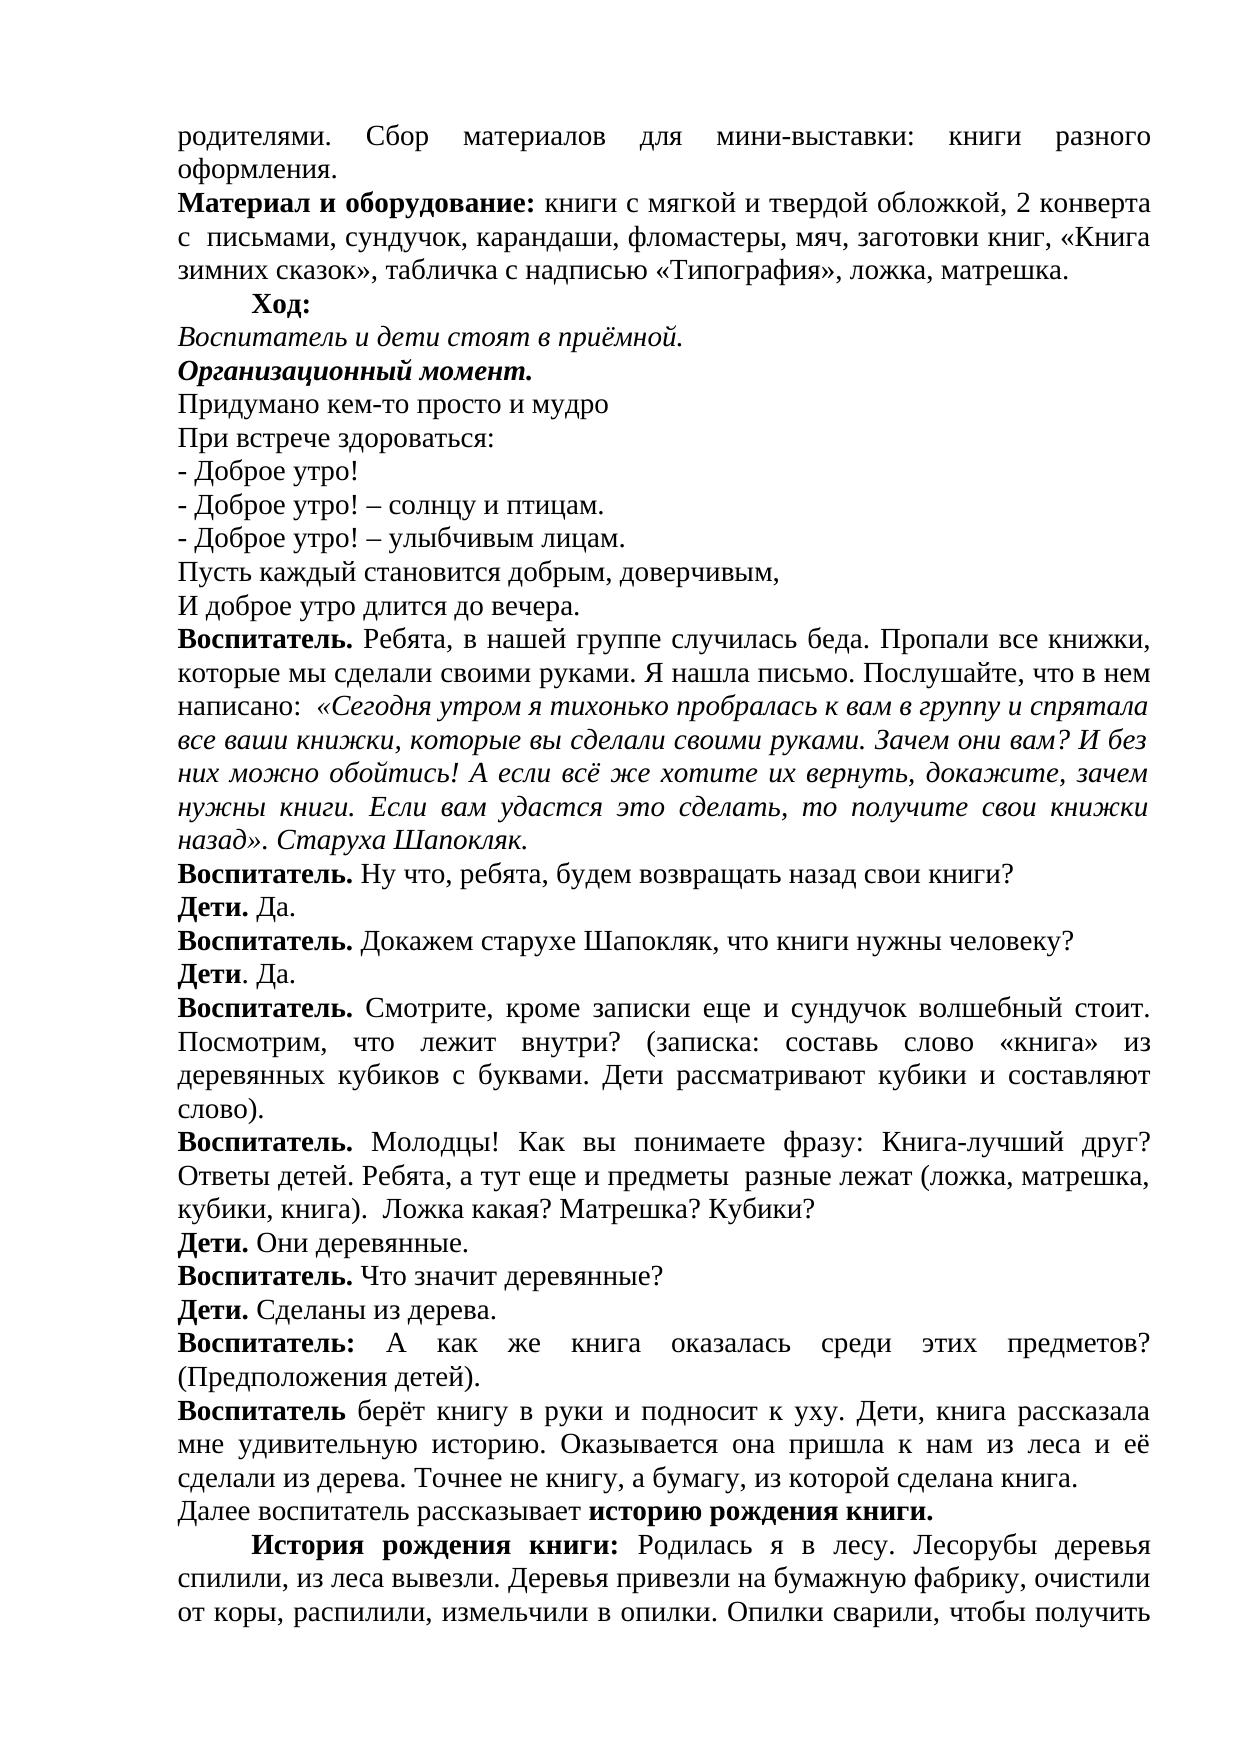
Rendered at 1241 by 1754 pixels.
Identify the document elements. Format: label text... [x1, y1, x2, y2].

text - Доброе утро! – улыбчивым лицам. [177, 521, 1152, 554]
text Воспитатель: А как же книга оказалась среди этих предметов? (Предположения детей). [177, 1326, 1152, 1393]
text Воспитатель. Докажем старухе Шапокляк, что книги нужны человеку? [177, 923, 1152, 957]
text Воспитатель и дети стоят в приёмной. [177, 319, 1152, 353]
text Дети. Они деревянные. [177, 1225, 1152, 1258]
text И доброе утро длится до вечера. [177, 588, 1152, 621]
text Воспитатель. Смотрите, кроме записки еще и сундучок волшебный стоит. Посмотрим, что лежит внутри? (записка: составь слово «книга» из деревянных кубиков с буквами. Дети рассматривают кубики и составляют слово). [177, 990, 1152, 1124]
text Воспитатель берёт книгу в руки и подносит к уху. Дети, книга рассказала мне удивительную историю. Оказывается она пришла к нам из леса и её сделали из дерева. Точнее не книгу, а бумагу, из которой сделана книга. [177, 1393, 1152, 1493]
text Воспитатель. Молодцы! Как вы понимаете фразу: Книга-лучший друг? Ответы детей. Ребята, а тут еще и предметы разные лежат (ложка, матрешка, кубики, книга). Ложка какая? Матрешка? Кубики? [177, 1124, 1152, 1225]
text При встрече здороваться: [177, 420, 1152, 453]
text Материал и оборудование: книги с мягкой и твердой обложкой, 2 конверта с письмами, сундучок, карандаши, фломастеры, мяч, заготовки книг, «Книга зимних сказок», табличка с надписью «Типография», ложка, матрешка. [177, 185, 1152, 286]
text Далее воспитатель рассказывает историю рождения книги. [177, 1493, 1152, 1527]
text Пусть каждый становится добрым, доверчивым, [177, 554, 1152, 588]
text Дети. Да. [177, 889, 1152, 923]
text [177, 1527, 1152, 1627]
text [177, 118, 1152, 185]
text Воспитатель. Что значит деревянные? [177, 1258, 1152, 1292]
text - Доброе утро! – солнцу и птицам. [177, 487, 1152, 521]
text Воспитатель. Ребята, в нашей группе случилась беда. Пропали все книжки, которые мы сделали своими руками. Я нашла письмо. Послушайте, что в нем написано: «Сегодня утром я тихонько пробралась к вам в группу и спрятала все ваши книжки, которые вы сделали своими руками. Зачем они вам? И без них можно обойтись! А если всё же хотите их вернуть, докажите, зачем нужны книги. Если вам удастся это сделать, то получите свои книжки назад». Старуха Шапокляк. [177, 621, 1152, 856]
text Дети. Да. [177, 957, 1152, 990]
text Придумано кем-то просто и мудро [177, 386, 1152, 420]
text Дети. Сделаны из дерева. [177, 1292, 1152, 1326]
text Организационный момент. [177, 353, 1152, 386]
text Воспитатель. Ну что, ребята, будем возвращать назад свои книги? [177, 856, 1152, 889]
text Ход: [177, 286, 1152, 319]
text - Доброе утро! [177, 453, 1152, 487]
